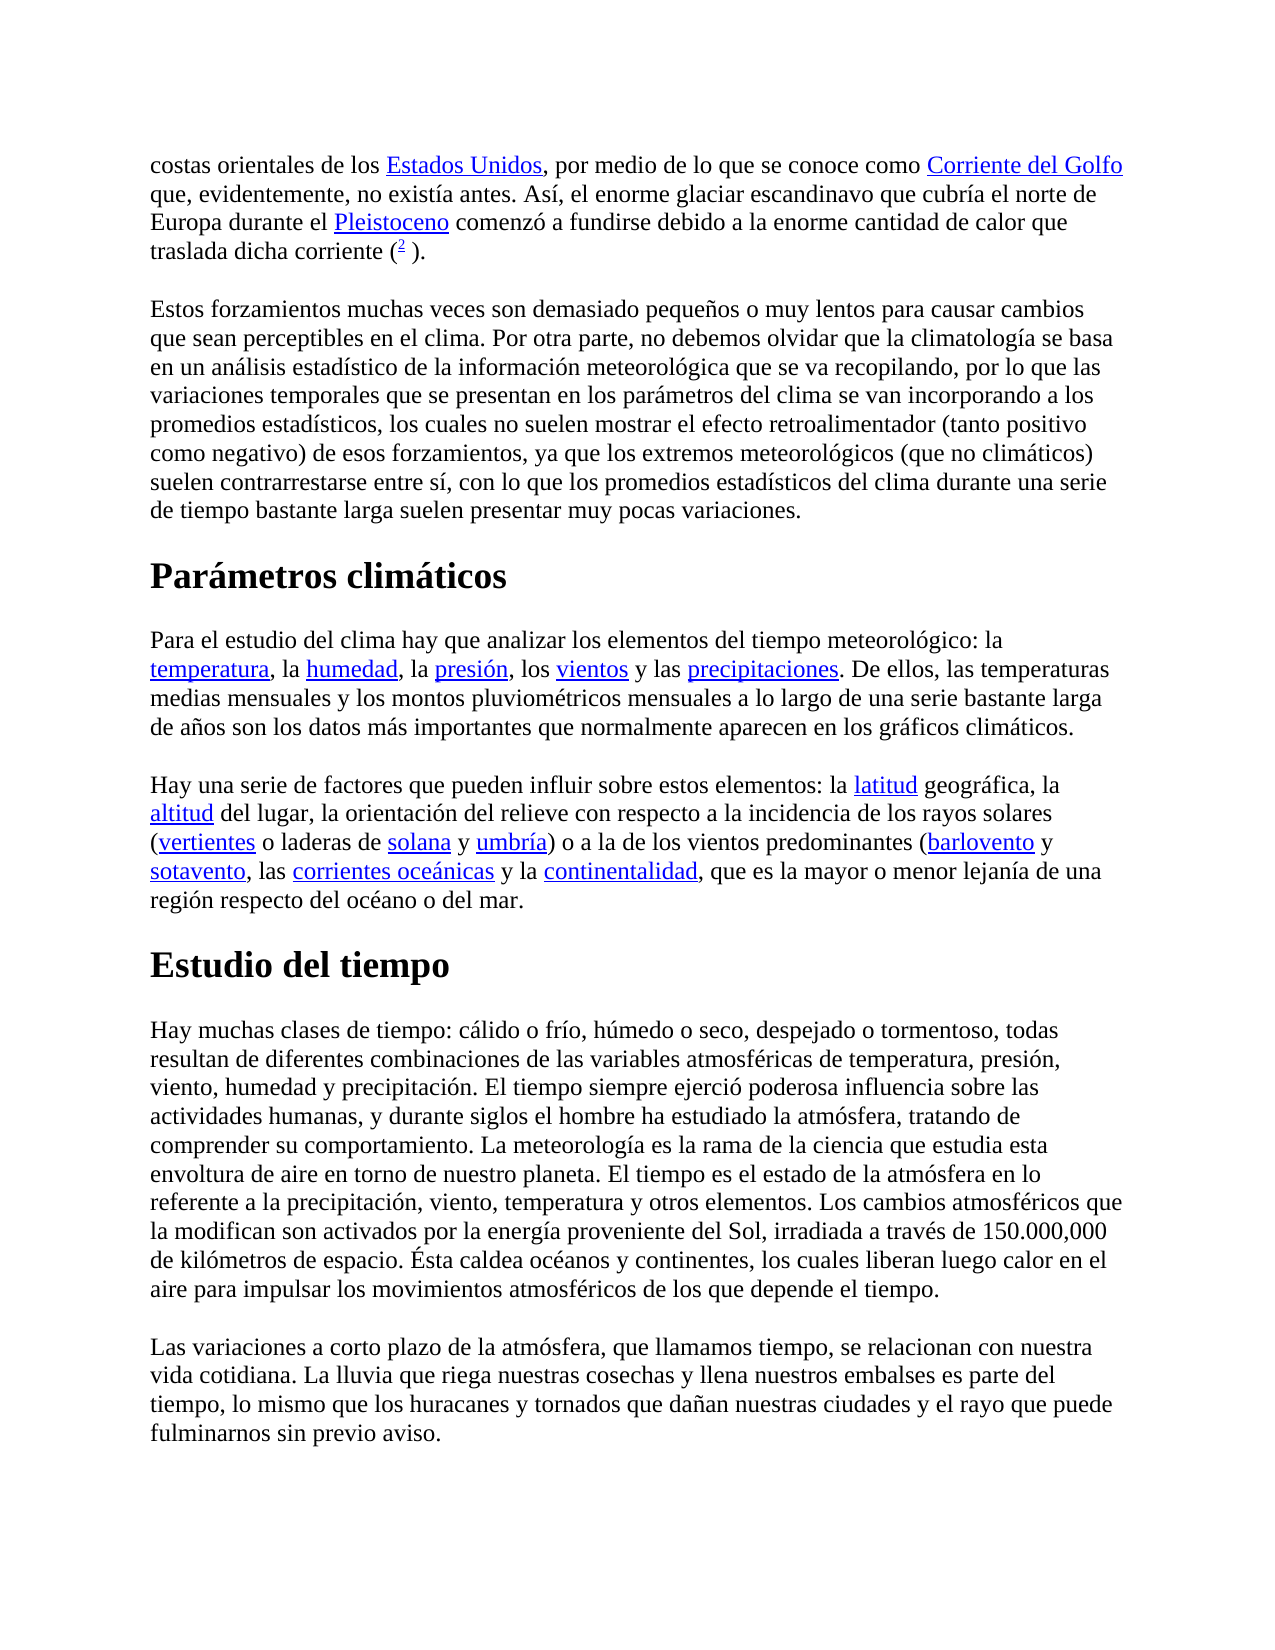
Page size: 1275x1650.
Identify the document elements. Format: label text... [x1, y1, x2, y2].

text Estos forzamientos muchas veces son demasiado pequeños o muy lentos para causar cambios que sean perceptibles en el clima. Por otra parte, no debemos olvidar que la climatología se basa en un análisis estadístico de la información meteorológica que se va recopilando, por lo que las variaciones temporales que se presentan en los parámetros del clima se van incorporando a los promedios estadísticos, los cuales no suelen mostrar el efecto retroalimentador (tanto positivo como negativo) de esos forzamientos, ya que los extremos meteorológicos (que no climáticos) suelen contrarrestarse entre sí, con lo que los promedios estadísticos del clima durante una serie de tiempo bastante larga suelen presentar muy pocas variaciones. [150, 294, 1125, 524]
text Hay muchas clases de tiempo: cálido o frío, húmedo o seco, despejado o tormentoso, todas resultan de diferentes combinaciones de las variables atmosféricas de temperatura, presión, viento, humedad y precipitación. El tiempo siempre ejerció poderosa influencia sobre las actividades humanas, y durante siglos el hombre ha estudiado la atmósfera, tratando de comprender su comportamiento. La meteorología es la rama de la ciencia que estudia esta envoltura de aire en torno de nuestro planeta. El tiempo es el estado de la atmósfera en lo referente a la precipitación, viento, temperatura y otros elementos. Los cambios atmosféricos que la modifican son activados por la energía proveniente del Sol, irradiada a través de 150.000,000 de kilómetros de espacio. Ésta caldea océanos y continentes, los cuales liberan luego calor en el aire para impulsar los movimientos atmosféricos de los que depende el tiempo. [150, 1015, 1125, 1302]
text Hay una serie de factores que pueden influir sobre estos elementos: la latitud geográfica, la altitud del lugar, la orientación del relieve con respecto a la incidencia de los rayos solares (vertientes o laderas de solana y umbría) o a la de los vientos predominantes (barlovento y sotavento, las corrientes oceánicas y la continentalidad, que es la mayor o menor lejanía de una región respecto del océano o del mar. [150, 770, 1125, 913]
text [150, 150, 1125, 265]
text Estudio del tiempo [150, 943, 1125, 986]
text Las variaciones a corto plazo de la atmósfera, que llamamos tiempo, se relacionan con nuestra vida cotidiana. La lluvia que riega nuestras cosechas y llena nuestros embalses es parte del tiempo, lo mismo que los huracanes y tornados que dañan nuestras ciudades y el rayo que puede fulminarnos sin previo aviso. [150, 1332, 1125, 1447]
text Parámetros climáticos [150, 553, 1125, 596]
text Para el estudio del clima hay que analizar los elementos del tiempo meteorológico: la temperatura, la humedad, la presión, los vientos y las precipitaciones. De ellos, las temperaturas medias mensuales y los montos pluviométricos mensuales a lo largo de una serie bastante larga de años son los datos más importantes que normalmente aparecen en los gráficos climáticos. [150, 626, 1125, 741]
